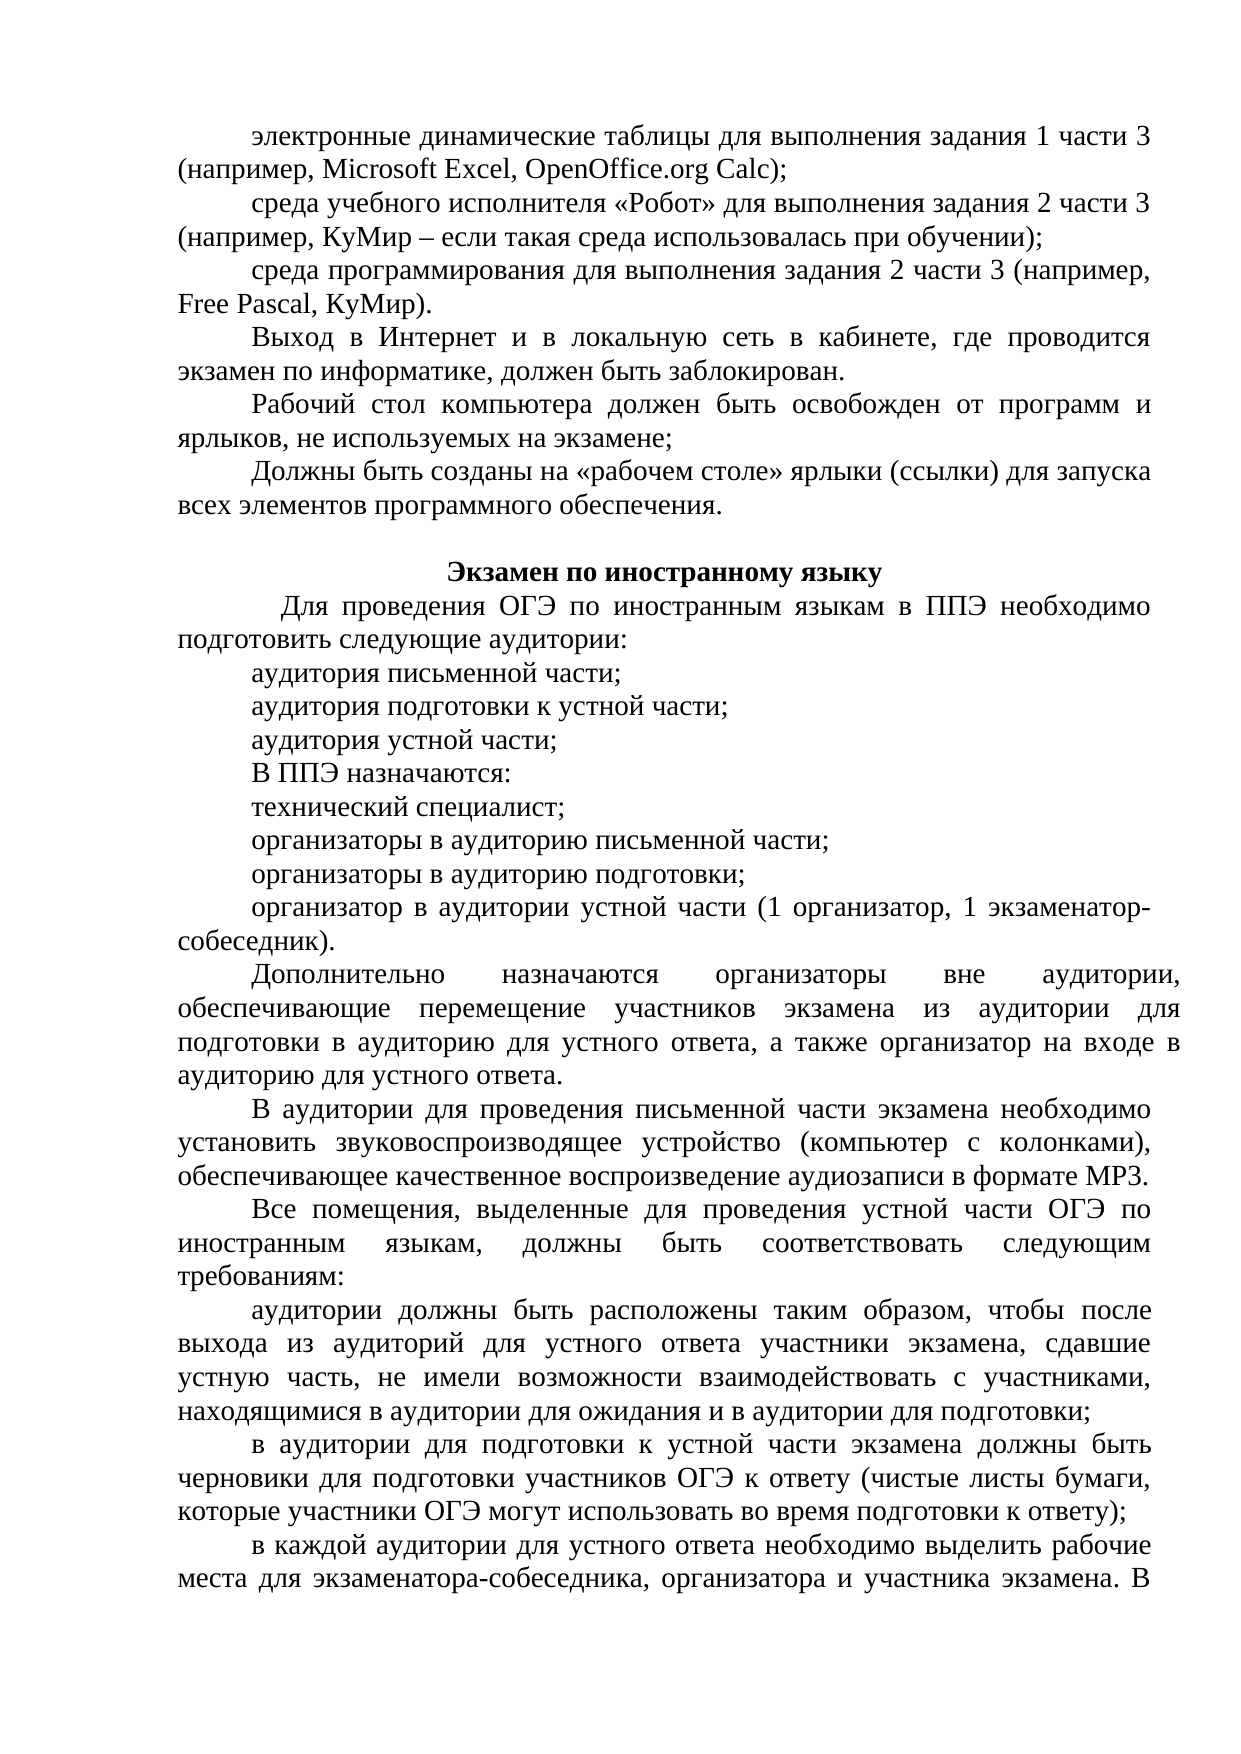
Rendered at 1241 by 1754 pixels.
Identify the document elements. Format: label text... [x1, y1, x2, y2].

text Рабочий стол компьютера должен быть освобожден от программ и ярлыков, не используемых на экзамене; [177, 386, 1152, 453]
text организаторы в аудиторию подготовки; [177, 856, 1152, 889]
text среда программирования для выполнения задания 2 части 3 (например, Free Pascal, КуМир). [177, 252, 1152, 319]
text Для проведения ОГЭ по иностранным языкам в ППЭ необходимо подготовить следующие аудитории: [177, 588, 1152, 655]
text аудитории должны быть расположены таким образом, чтобы после выхода из аудиторий для устного ответа участники экзамена, сдавшие устную часть, не имели возможности взаимодействовать с участниками, находящимися в аудитории для ожидания и в аудитории для подготовки; [177, 1292, 1152, 1426]
text аудитория письменной части; [177, 655, 1181, 688]
text в аудитории для подготовки к устной части экзамена должны быть черновики для подготовки участников ОГЭ к ответу (чистые листы бумаги, которые участники ОГЭ могут использовать во время подготовки к ответу); [177, 1426, 1152, 1527]
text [177, 1527, 1152, 1594]
text Дополнительно назначаются организаторы вне аудитории, обеспечивающие перемещение участников экзамена из аудитории для подготовки в аудиторию для устного ответа, а также организатор на входе в аудиторию для устного ответа. [177, 957, 1181, 1091]
text В ППЭ назначаются: [177, 755, 1152, 789]
text Экзамен по иностранному языку [177, 554, 1152, 588]
text аудитория устной части; [177, 722, 1152, 755]
text В аудитории для проведения письменной части экзамена необходимо установить звуковоспроизводящее устройство (компьютер с колонками), обеспечивающее качественное воспроизведение аудиозаписи в формате МР3. [177, 1091, 1152, 1191]
text Должны быть созданы на «рабочем столе» ярлыки (ссылки) для запуска всех элементов программного обеспечения. [177, 453, 1152, 521]
text электронные динамические таблицы для выполнения задания 1 части 3 (например, Microsoft Excel, OpenOffice.org Calc); [177, 118, 1152, 185]
text Все помещения, выделенные для проведения устной части ОГЭ по иностранным языкам, должны быть соответствовать следующим требованиям: [177, 1191, 1152, 1292]
text Выход в Интернет и в локальную сеть в кабинете, где проводится экзамен по информатике, должен быть заблокирован. [177, 319, 1152, 386]
text среда учебного исполнителя «Робот» для выполнения задания 2 части 3 (например, КуМир – если такая среда использовалась при обучении); [177, 185, 1152, 252]
text аудитория подготовки к устной части; [177, 688, 1152, 722]
text организатор в аудитории устной части (1 организатор, 1 экзаменатор-собеседник). [177, 889, 1152, 957]
text организаторы в аудиторию письменной части; [177, 822, 1152, 856]
text технический специалист; [177, 789, 1152, 822]
